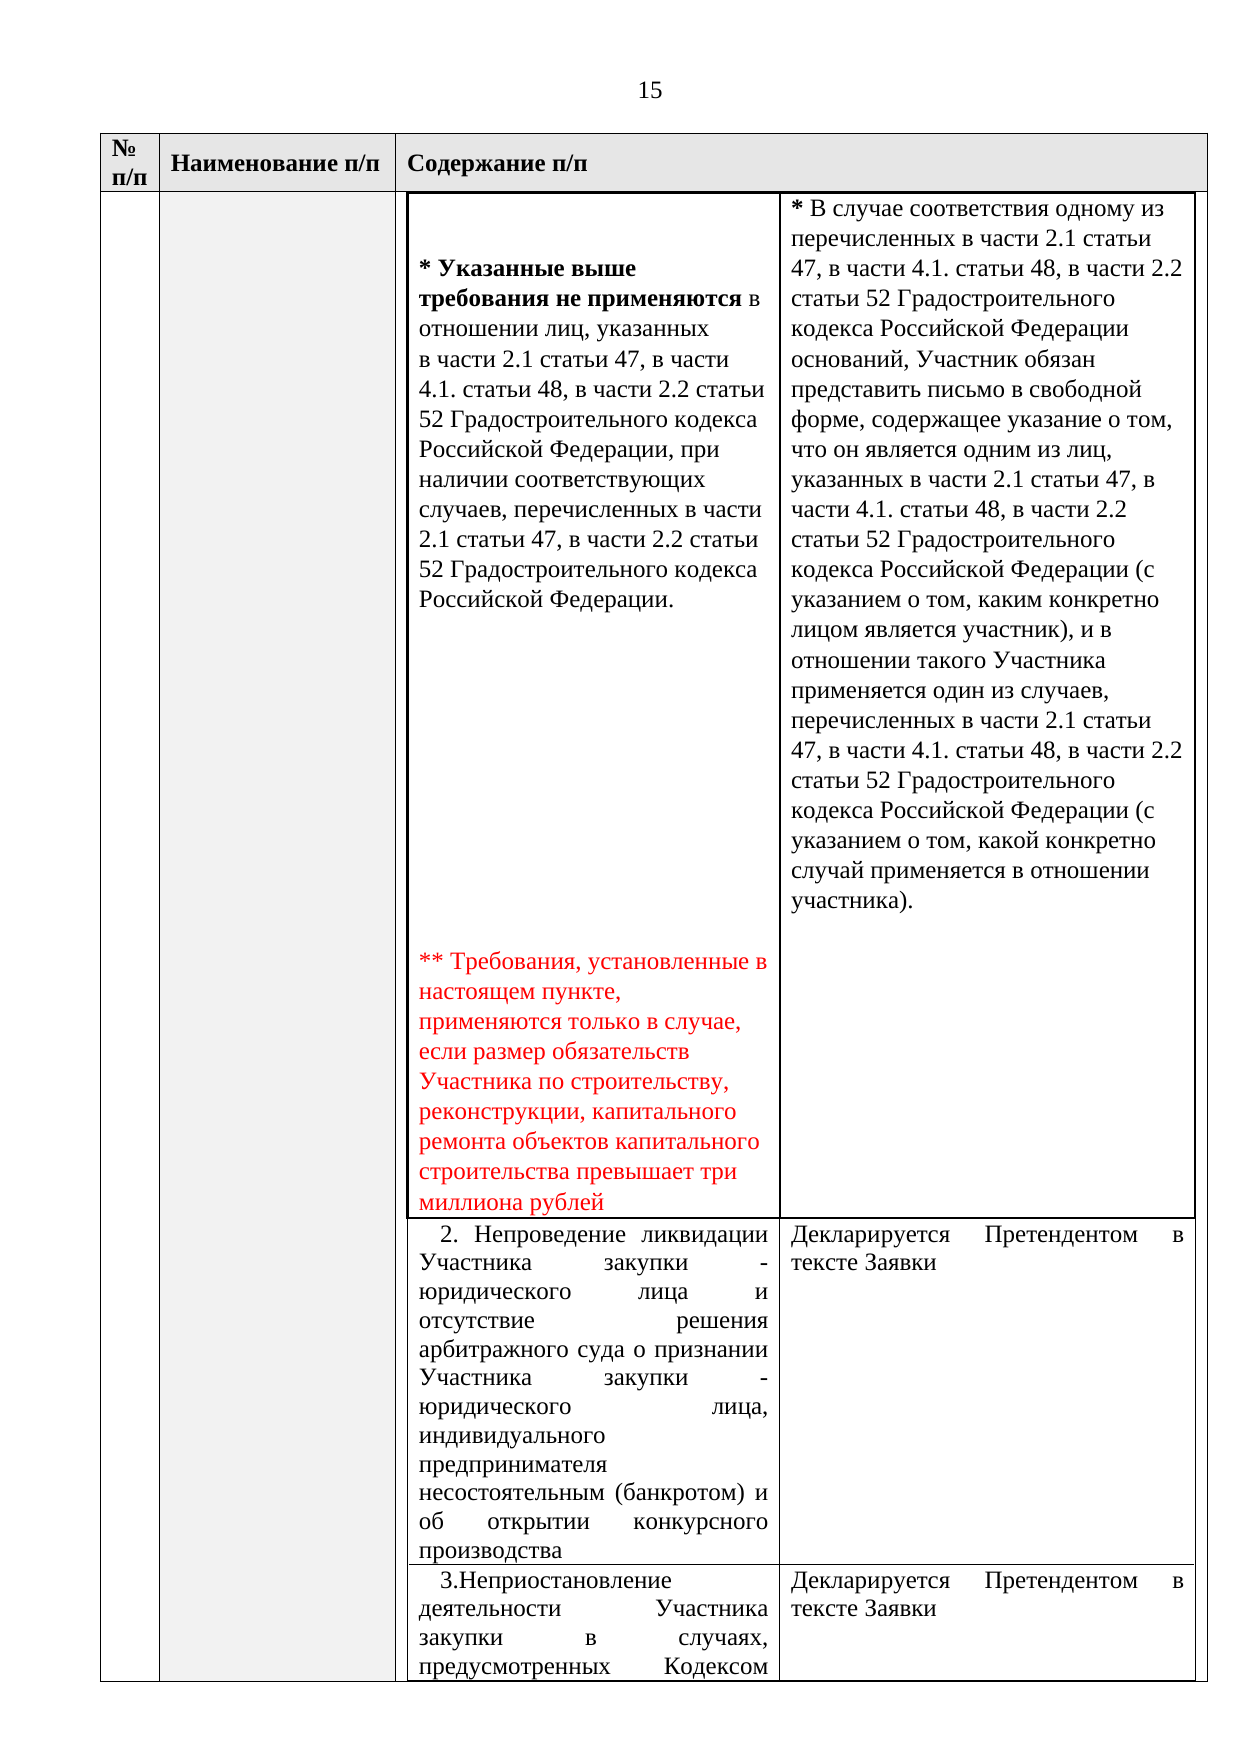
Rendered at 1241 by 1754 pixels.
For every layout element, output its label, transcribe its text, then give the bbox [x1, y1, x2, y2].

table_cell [780, 1219, 1195, 1680]
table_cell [160, 192, 395, 1681]
table_cell [101, 192, 159, 1681]
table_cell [396, 192, 407, 1681]
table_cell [781, 194, 1194, 1217]
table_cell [1196, 192, 1207, 1681]
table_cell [409, 194, 779, 1217]
table_header № п/п [101, 134, 159, 191]
table_header Содержание п/п [396, 134, 1207, 191]
table_header Наименование п/п [160, 134, 395, 191]
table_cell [408, 1219, 779, 1680]
